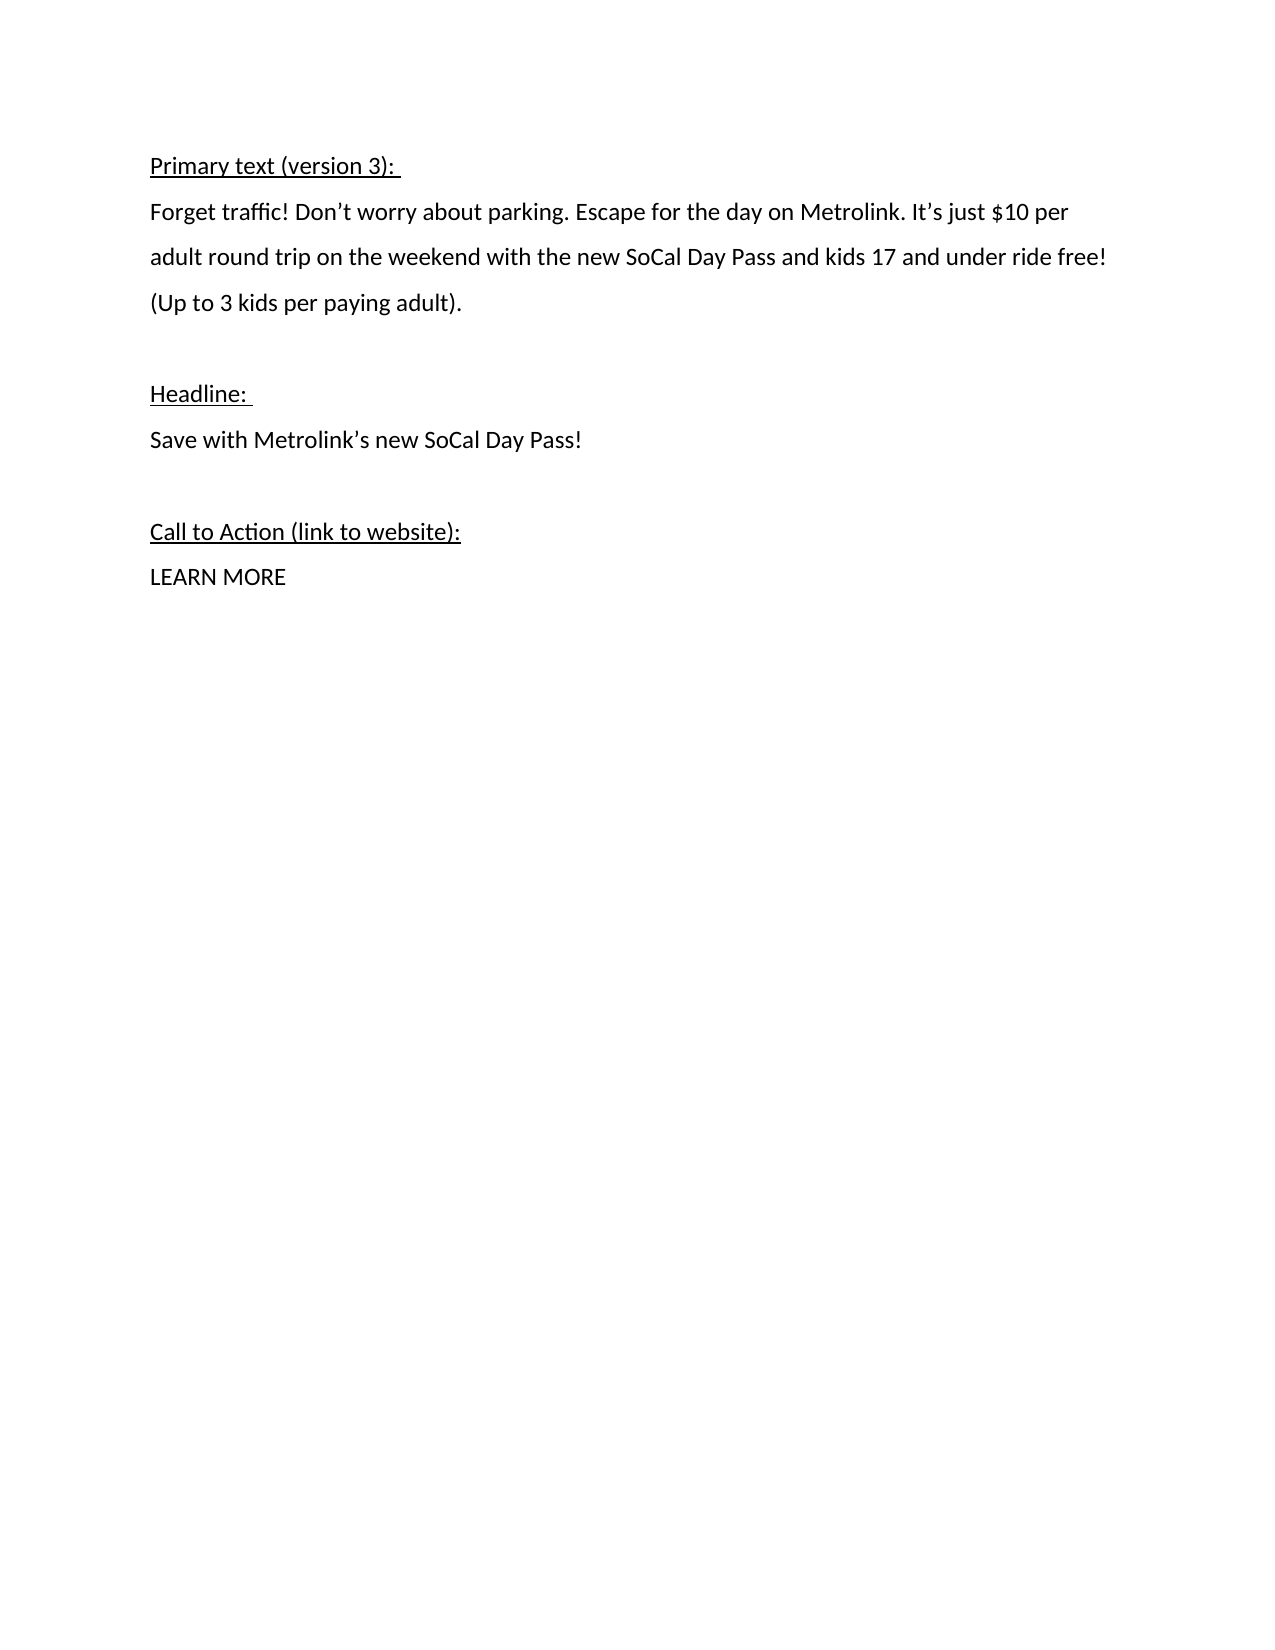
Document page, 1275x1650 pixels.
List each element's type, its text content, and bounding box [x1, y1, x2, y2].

text Call to Action (link to website): [150, 516, 1125, 546]
text LEARN MORE [150, 562, 1125, 592]
text Primary text (version 3): [150, 150, 1125, 181]
text Headline: [150, 379, 1125, 409]
text Save with Metrolink’s new SoCal Day Pass! [150, 424, 1125, 455]
text Forget traffic! Don’t worry about parking. Escape for the day on Metrolink. It’s just $10 per adult round trip on the weekend with the new SoCal Day Pass and kids 17 and under ride free! (Up to 3 kids per paying adult). [150, 196, 1125, 318]
